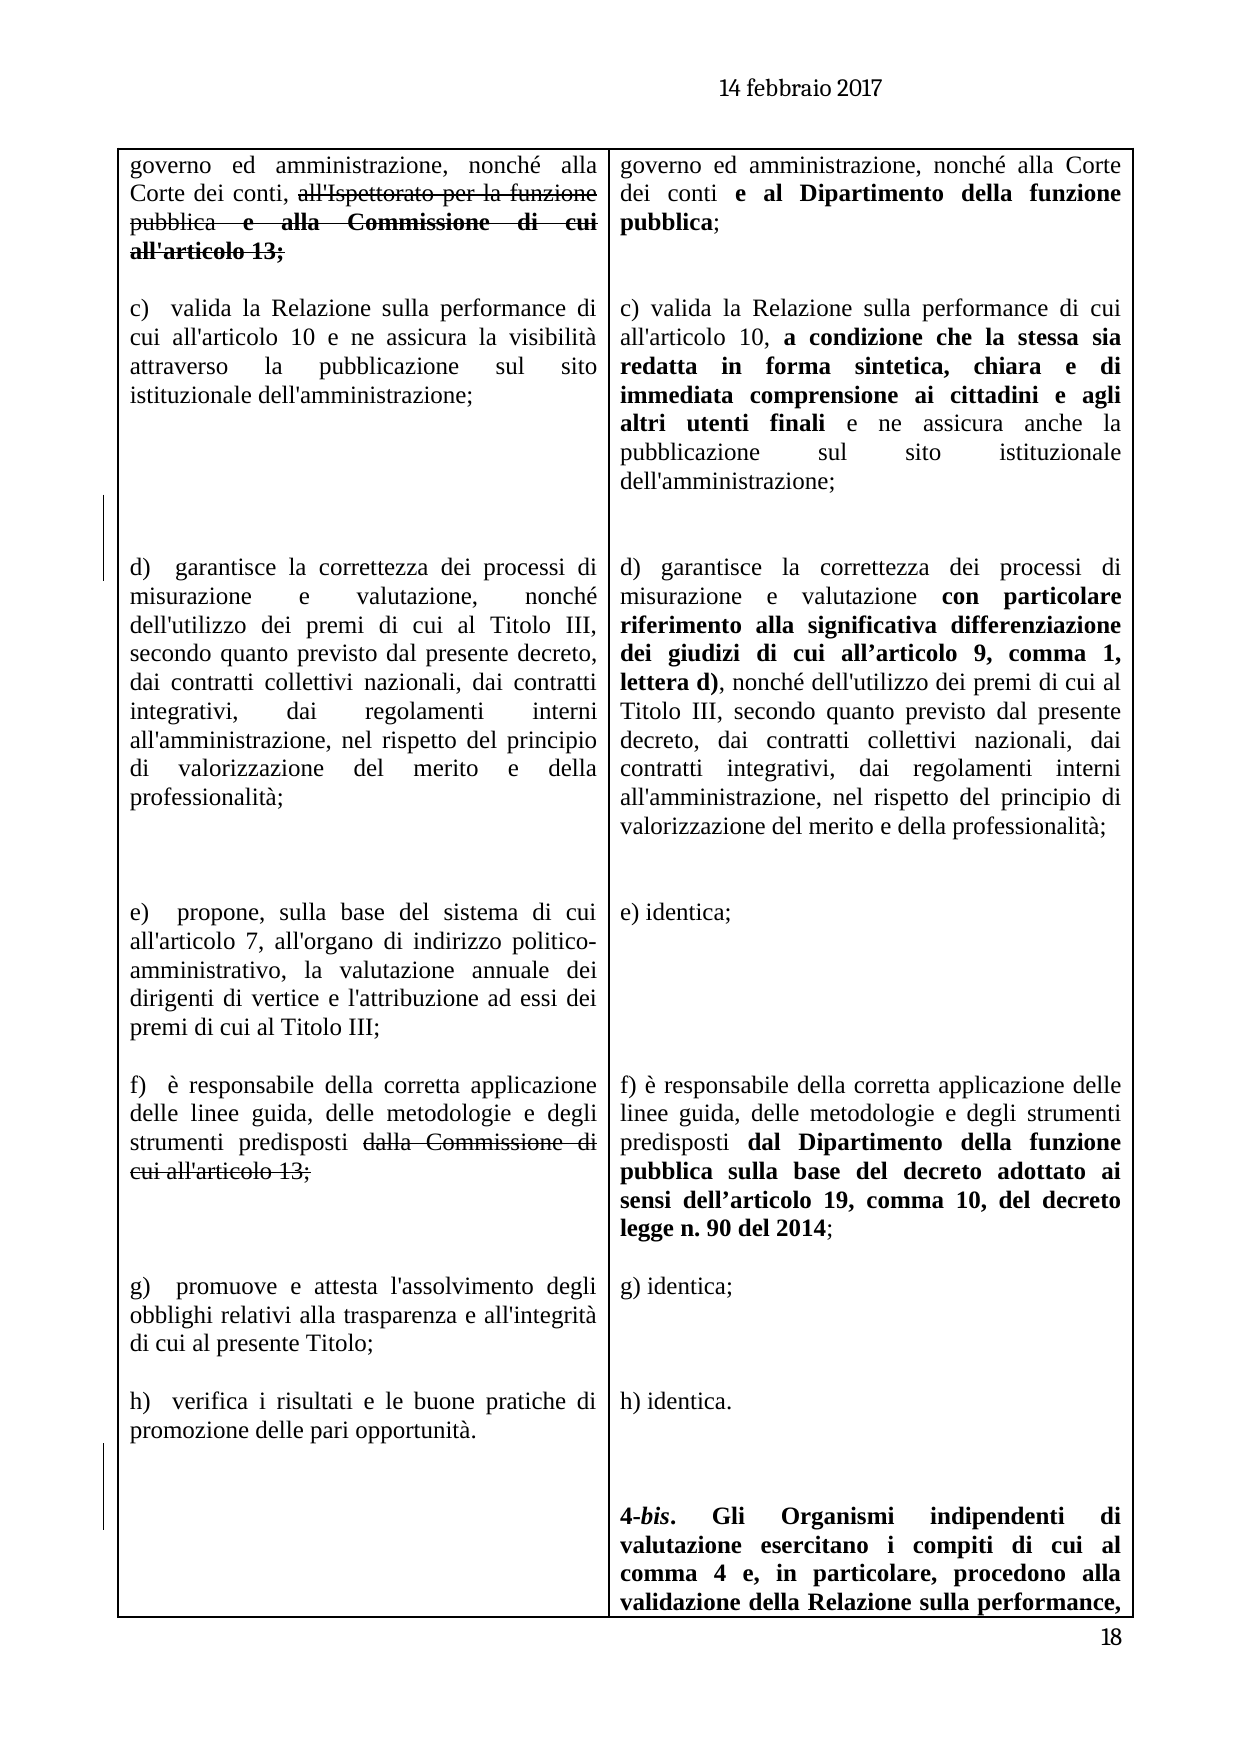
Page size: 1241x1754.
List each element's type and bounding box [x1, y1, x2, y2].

table_cell [119, 150, 608, 1616]
table_cell [610, 150, 1132, 1616]
